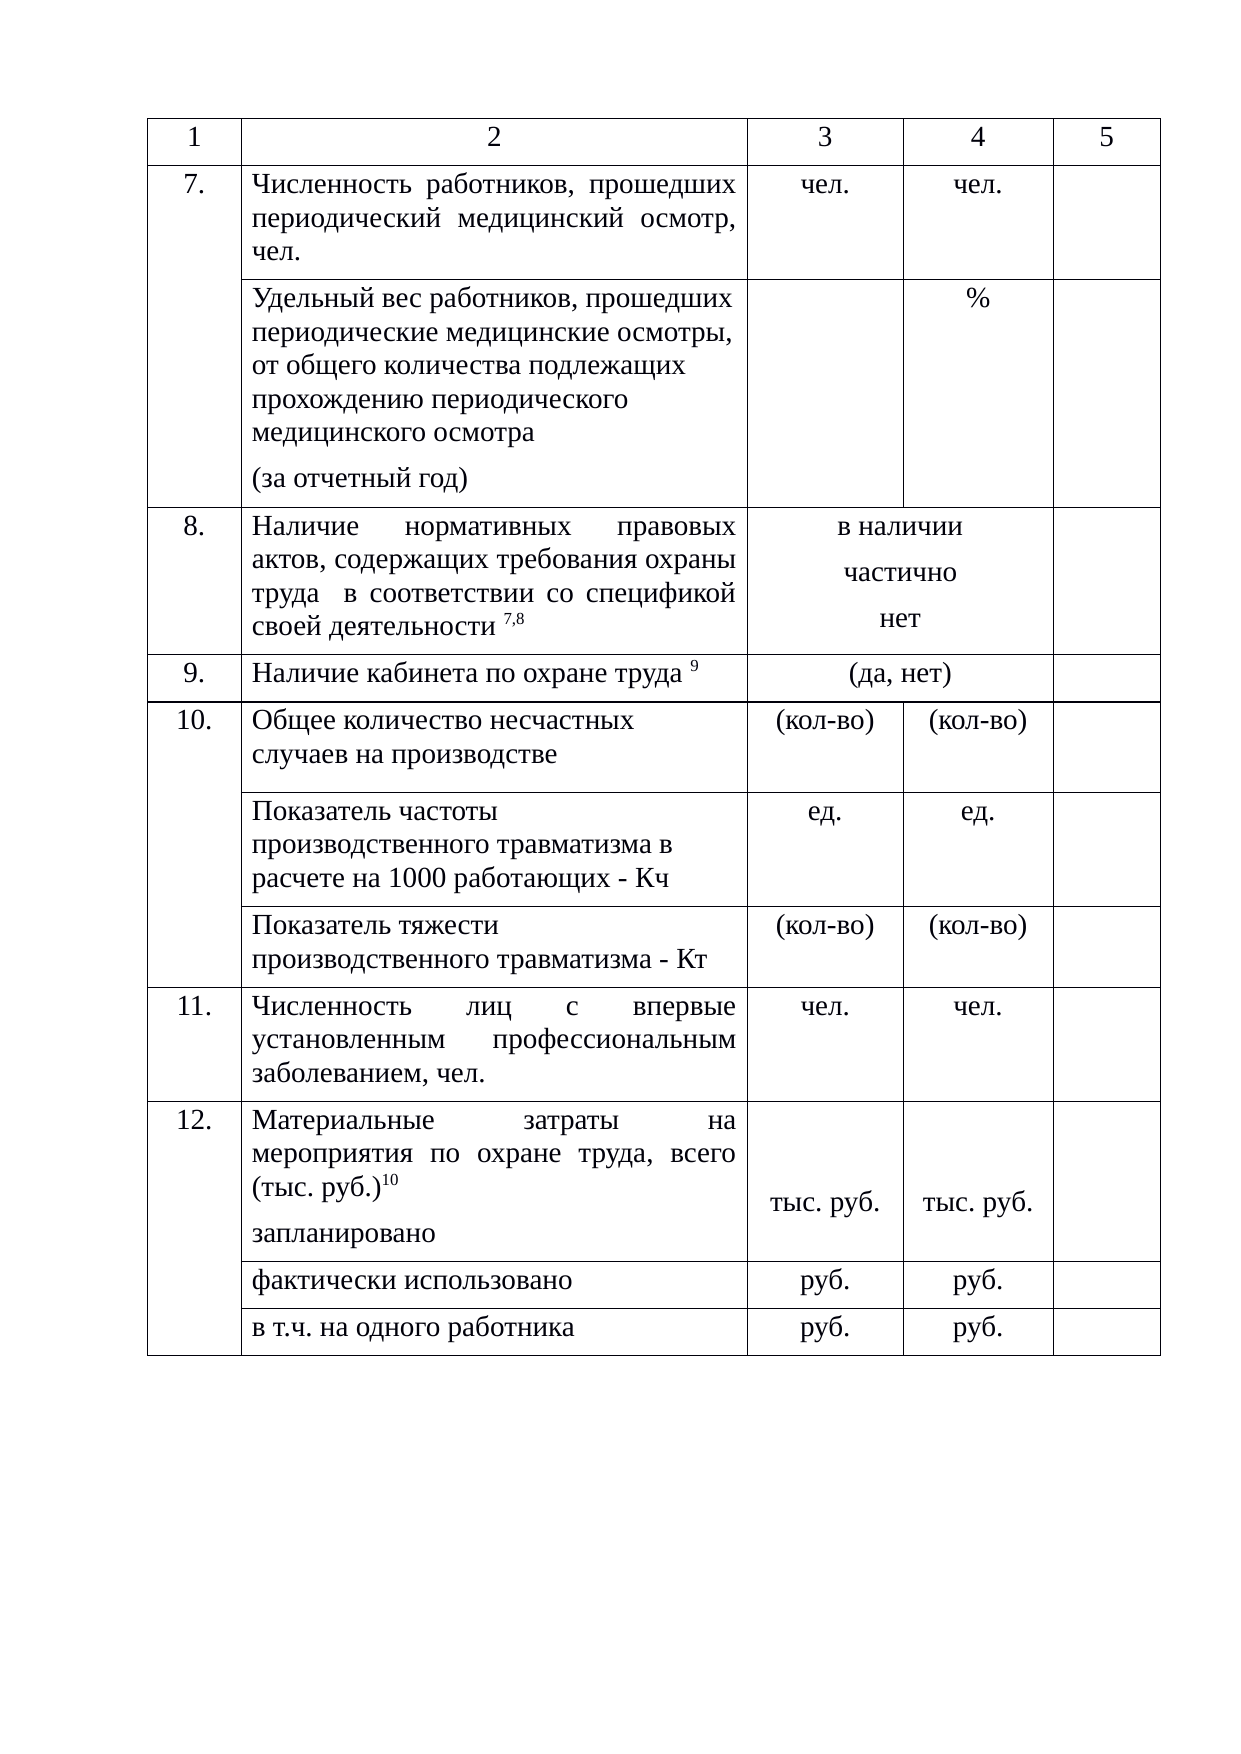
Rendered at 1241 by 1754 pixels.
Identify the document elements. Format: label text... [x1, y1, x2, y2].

table_cell (кол-во) [904, 703, 1053, 792]
table_cell 2 [242, 119, 747, 165]
table_cell (да, нет) [748, 655, 1053, 701]
table_cell Наличие нормативных правовых актов, содержащих требования охраны труда в соответствии со спецификой своей деятельности 7,8 [242, 508, 747, 654]
table_cell [1054, 166, 1160, 279]
table_cell 4 [904, 119, 1053, 165]
table_cell ед. [904, 793, 1053, 906]
table_cell чел. [904, 988, 1053, 1101]
table_cell (кол-во) [904, 907, 1053, 987]
table_cell [1054, 1309, 1160, 1355]
table_cell 12. [148, 1102, 241, 1355]
table_cell фактически использовано [242, 1262, 747, 1308]
table_cell (кол-во) [748, 907, 903, 987]
table_cell Материальные затраты на мероприятия по охране труда, всего (тыс. руб.)10 запланировано [242, 1102, 747, 1261]
table_cell Численность работников, прошедших периодический медицинский осмотр, чел. [242, 166, 747, 279]
table_cell руб. [904, 1309, 1053, 1355]
table_cell (кол-во) [748, 703, 903, 792]
table_cell Наличие кабинета по охране труда 9 [242, 655, 747, 701]
table_cell [1054, 508, 1160, 654]
table_cell 7. [148, 166, 241, 507]
table_cell чел. [748, 988, 903, 1101]
table_cell [1054, 988, 1160, 1101]
table_cell [1054, 703, 1160, 792]
table_cell [1054, 793, 1160, 906]
table_cell 1 [148, 119, 241, 165]
table_cell [1054, 655, 1160, 701]
table_cell 8. [148, 508, 241, 654]
table_cell 9. [148, 655, 241, 701]
table_cell [748, 280, 903, 507]
table_cell чел. [748, 166, 903, 279]
table_cell руб. [748, 1262, 903, 1308]
table_cell 5 [1054, 119, 1160, 165]
table_cell 11. [148, 988, 241, 1101]
table_cell [1054, 907, 1160, 987]
table_cell в т.ч. на одного работника [242, 1309, 747, 1355]
table_cell Показатель частоты производственного травматизма в расчете на 1000 работающих - Кч [242, 793, 747, 906]
table_cell ед. [748, 793, 903, 906]
table_cell 10. [148, 703, 241, 987]
table_cell Удельный вес работников, прошедших периодические медицинские осмотры, от общего количества подлежащих прохождению периодического медицинского осмотра (за отчетный год) [242, 280, 747, 507]
table_cell в наличии частично нет [748, 508, 1053, 654]
table_cell руб. [904, 1262, 1053, 1308]
table_cell Численность лиц с впервые установленным профессиональным заболеванием, чел. [242, 988, 747, 1101]
table_cell Общее количество несчастных случаев на производстве [242, 703, 747, 792]
table_cell [1054, 1102, 1160, 1261]
table_cell Показатель тяжести производственного травматизма - Кт [242, 907, 747, 987]
table_cell тыс. руб. [748, 1102, 903, 1261]
table_cell [1054, 280, 1160, 507]
table_cell руб. [748, 1309, 903, 1355]
table_cell % [904, 280, 1053, 507]
table_cell чел. [904, 166, 1053, 279]
table_cell 3 [748, 119, 903, 165]
table_cell [1054, 1262, 1160, 1308]
table_cell тыс. руб. [904, 1102, 1053, 1261]
